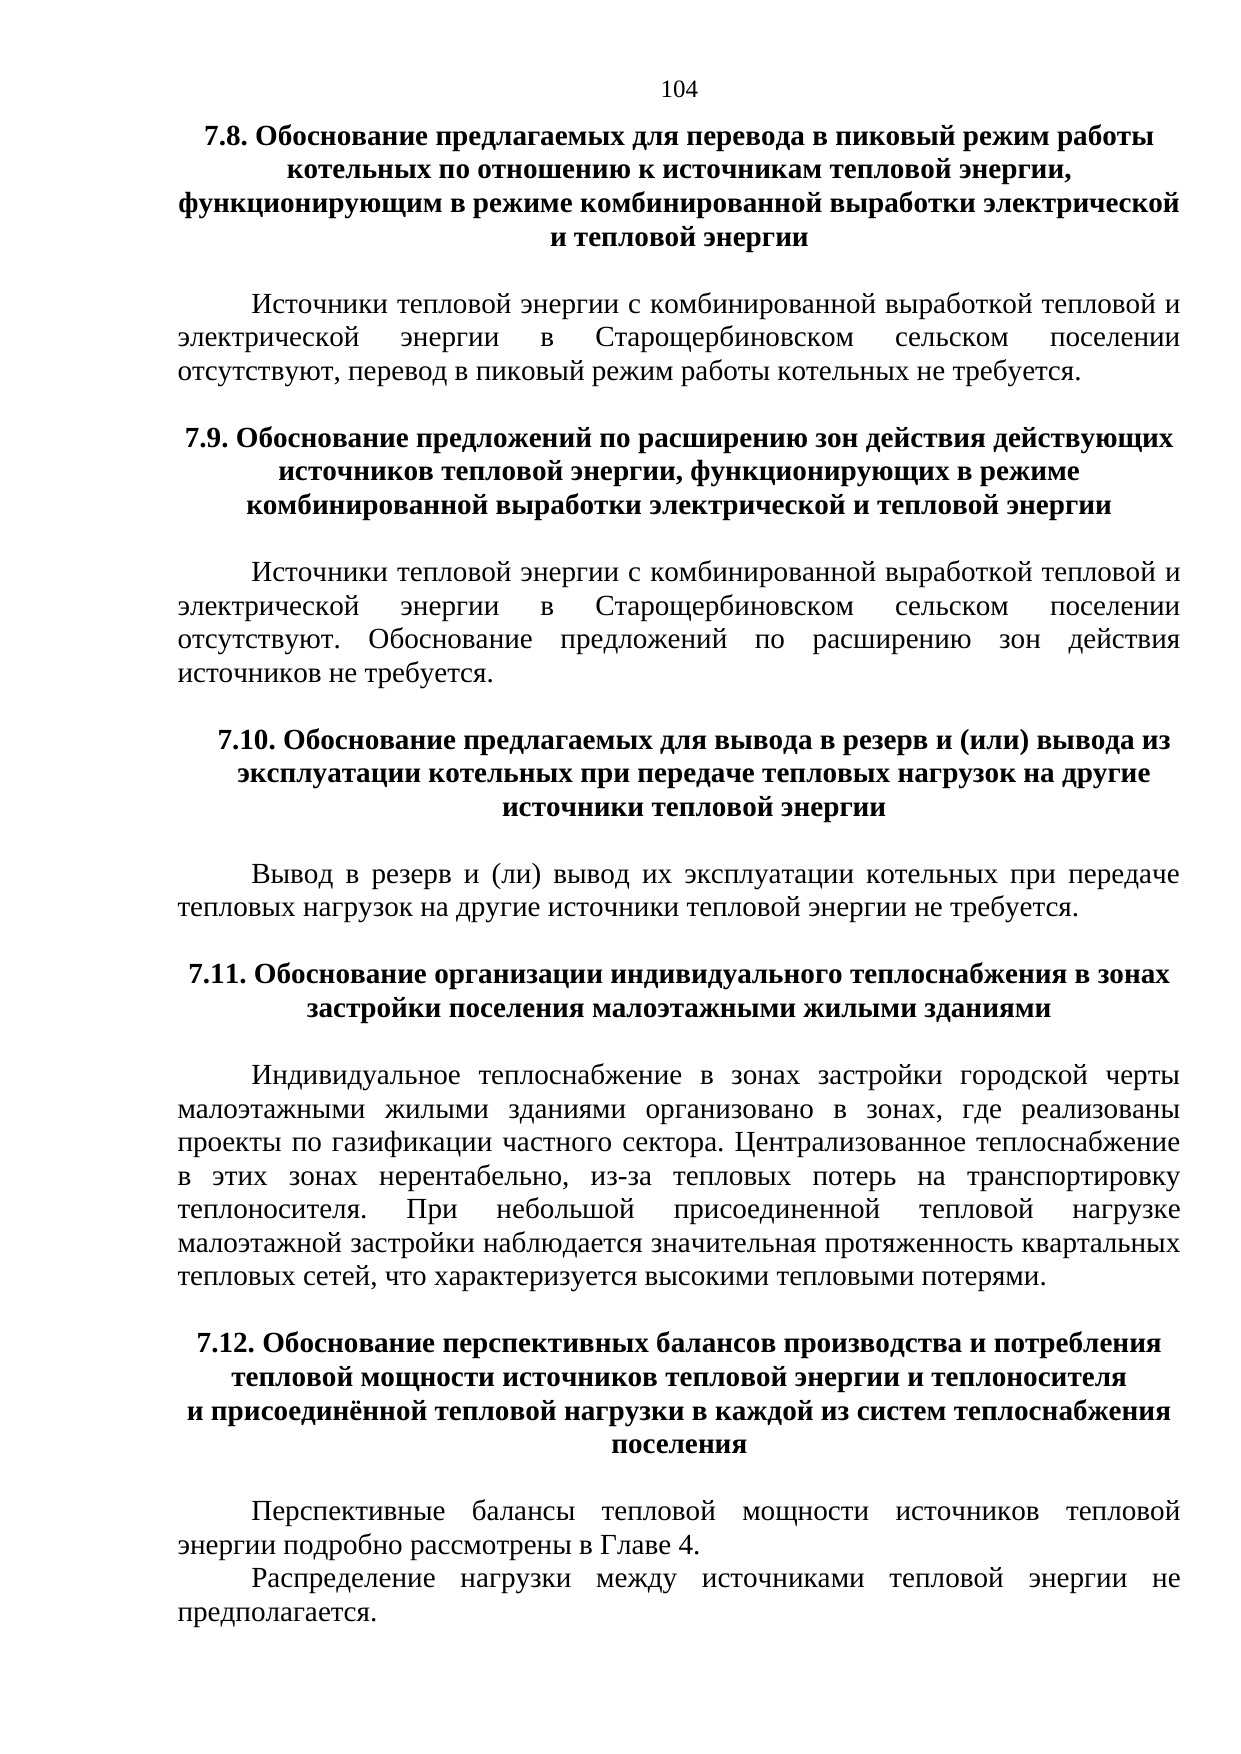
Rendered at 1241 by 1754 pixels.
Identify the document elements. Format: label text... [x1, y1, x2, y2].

text Источники тепловой энергии с комбинированной выработкой тепловой и электрической энергии в Старощербиновском сельском поселении отсутствуют, перевод в пиковый режим работы котельных не требуется. [177, 286, 1181, 386]
text функционирующим в режиме комбинированной выработки электрической и тепловой энергии [177, 185, 1181, 252]
text и присоединённой тепловой нагрузки в каждой из систем теплоснабжения поселения [177, 1393, 1181, 1460]
text источники тепловой энергии [207, 789, 1181, 822]
text 7.9. Обоснование предложений по расширению зон действия действующих источников тепловой энергии, функционирующих в режиме [177, 420, 1181, 487]
text 7.11. Обоснование организации индивидуального теплоснабжения в зонах застройки поселения малоэтажными жилыми зданиями [177, 957, 1181, 1024]
text Перспективные балансы тепловой мощности источников тепловой энергии подробно рассмотрены в Главе 4. [177, 1493, 1181, 1560]
text Источники тепловой энергии с комбинированной выработкой тепловой и электрической энергии в Старощербиновском сельском поселении отсутствуют. Обоснование предложений по расширению зон действия источников не требуется. [177, 554, 1181, 688]
text 7.12. Обоснование перспективных балансов производства и потребления тепловой мощности источников тепловой энергии и теплоносителя [177, 1326, 1181, 1393]
text Индивидуальное теплоснабжение в зонах застройки городской черты малоэтажными жилыми зданиями организовано в зонах, где реализованы проекты по газификации частного сектора. Централизованное теплоснабжение в этих зонах нерентабельно, из-за тепловых потерь на транспортировку теплоносителя. При небольшой присоединенной тепловой нагрузке малоэтажной застройки наблюдается значительная протяженность квартальных тепловых сетей, что характеризуется высокими тепловыми потерями. [177, 1057, 1181, 1292]
text 7.10. Обоснование предлагаемых для вывода в резерв и (или) вывода из эксплуатации котельных при передаче тепловых нагрузок на другие [207, 722, 1181, 789]
text 7.8. Обоснование предлагаемых для перевода в пиковый режим работы [177, 118, 1181, 152]
text комбинированной выработки электрической и тепловой энергии [177, 487, 1181, 521]
text Распределение нагрузки между источниками тепловой энергии не предполагается. [177, 1560, 1181, 1627]
text Вывод в резерв и (ли) вывод их эксплуатации котельных при передаче тепловых нагрузок на другие источники тепловой энергии не требуется. [177, 856, 1181, 923]
text котельных по отношению к источникам тепловой энергии, [177, 152, 1181, 185]
